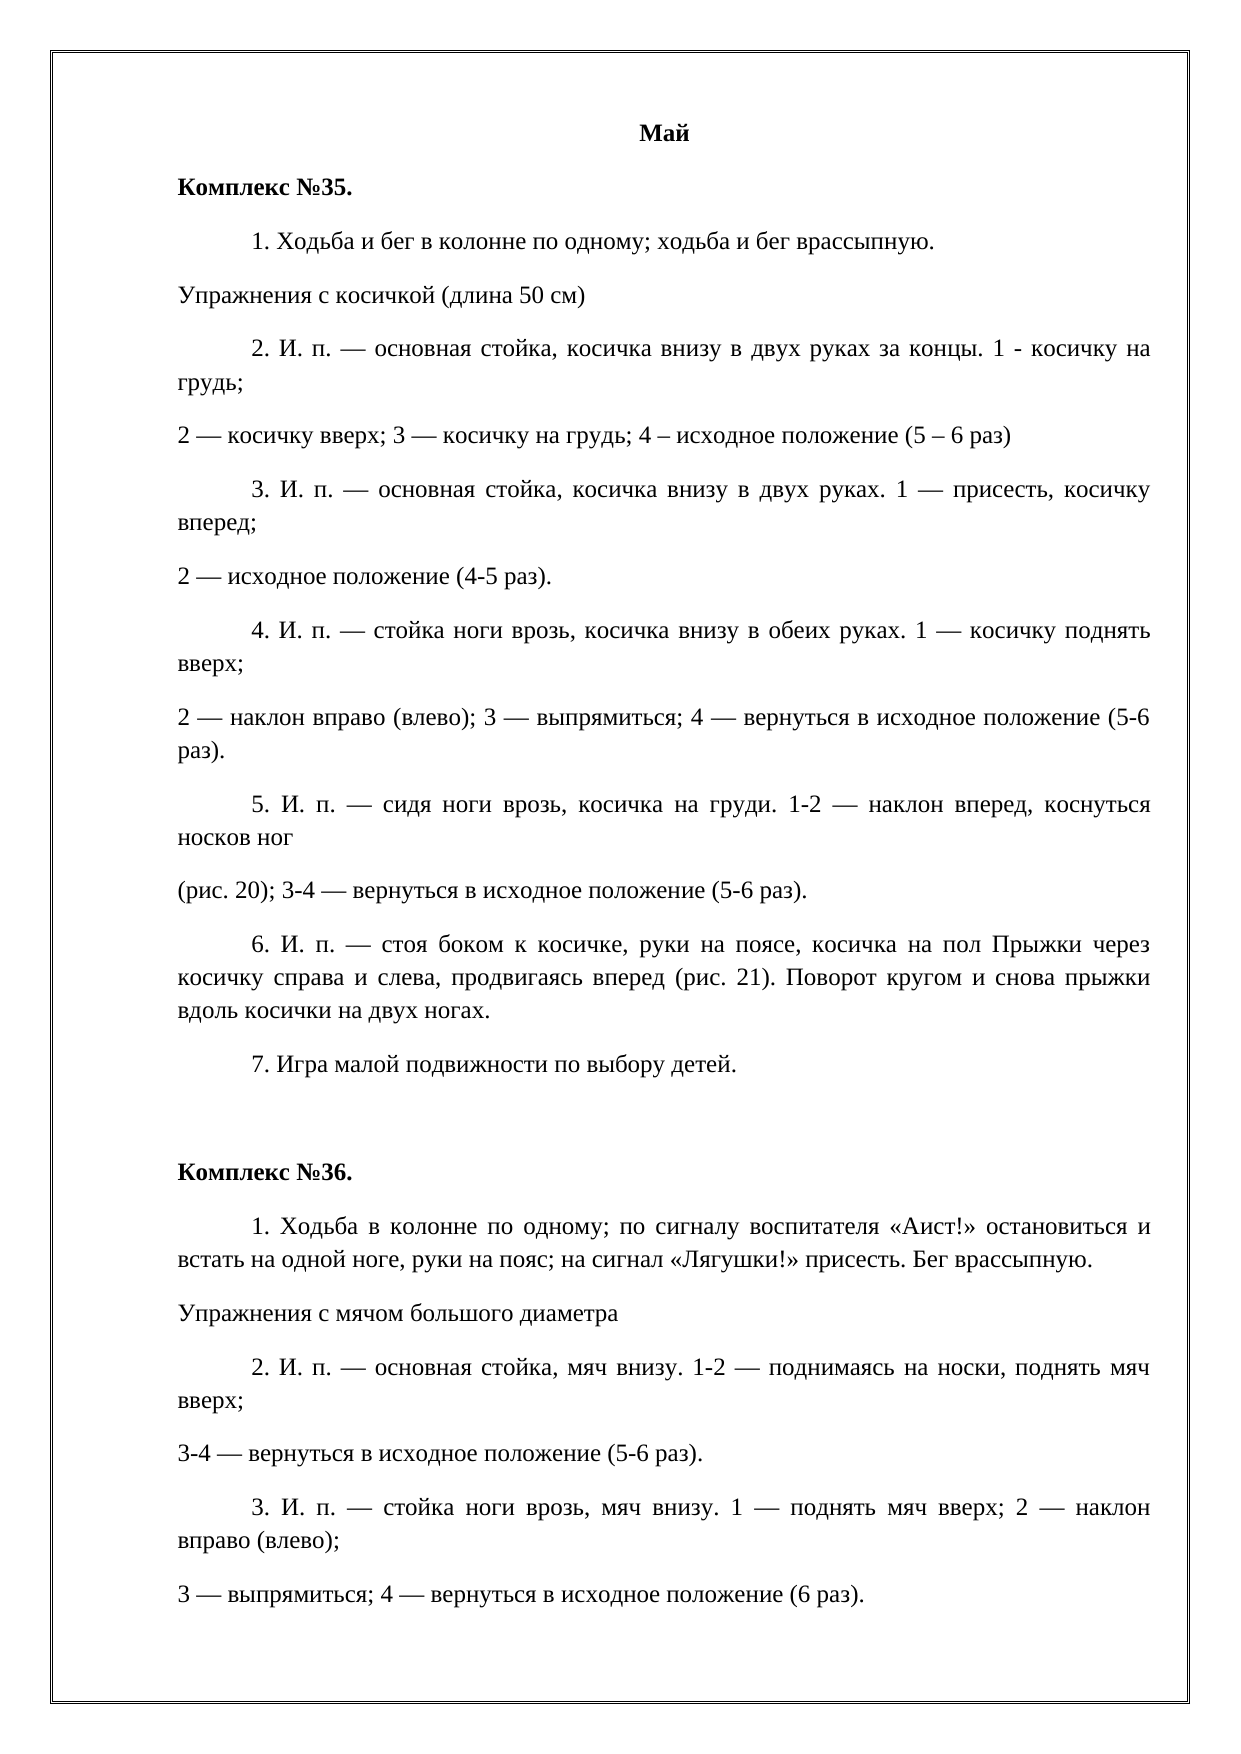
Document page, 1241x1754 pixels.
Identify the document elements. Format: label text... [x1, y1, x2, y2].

text Упражнения с мячом большого диаметра [177, 1298, 1152, 1327]
text 2 — исходное положение (4-5 раз). [177, 561, 1152, 590]
text 1. Ходьба и бег в колонне по одному; ходьба и бег врассыпную. [177, 226, 1152, 254]
text Упражнения с косичкой (длина 50 см) [177, 280, 1152, 308]
text 2. И. п. — основная стойка, косичка внизу в двух руках за концы. 1 - косичку на грудь; [177, 333, 1152, 395]
text Май [177, 118, 1152, 147]
text 1. Ходьба в колонне по одному; по сигналу воспитателя «Аист!» остановиться и встать на одной ноге, руки на пояс; на сигнал «Лягушки!» присесть. Бег врассыпную. [177, 1211, 1152, 1273]
text 2 — наклон вправо (влево); 3 — выпрямиться; 4 — вернуться в исходное положение (5-6 раз). [177, 702, 1152, 764]
text 3. И. п. — стойка ноги врозь, мяч внизу. 1 — поднять мяч вверх; 2 — наклон вправо (влево); [177, 1492, 1152, 1554]
text Комплекс №35. [177, 172, 1152, 201]
text Комплекс №36. [177, 1157, 1152, 1186]
text 3-4 — вернуться в исходное положение (5-6 раз). [177, 1438, 1152, 1467]
text 2 — косичку вверх; 3 — косичку на грудь; 4 – исходное положение (5 – 6 раз) [177, 420, 1152, 449]
text 3. И. п. — основная стойка, косичка внизу в двух руках. 1 — присесть, косичку вперед; [177, 474, 1152, 536]
text 5. И. п. — сидя ноги врозь, косичка на груди. 1-2 — наклон вперед, коснуться носков ног [177, 789, 1152, 851]
text 4. И. п. — стойка ноги врозь, косичка внизу в обеих руках. 1 — косичку поднять вверх; [177, 615, 1152, 677]
text 7. Игра малой подвижности по выбору детей. [177, 1049, 1152, 1078]
text (рис. 20); 3-4 — вернуться в исходное положение (5-6 раз). [177, 876, 1152, 904]
text 6. И. п. — стоя боком к косичке, руки на поясе, косичка на пол Прыжки через косичку справа и слева, продвигаясь вперед (рис. 21). Поворот кругом и снова прыжки вдоль косички на двух ногах. [177, 929, 1152, 1024]
text 2. И. п. — основная стойка, мяч внизу. 1-2 — поднимаясь на носки, поднять мяч вверх; [177, 1352, 1152, 1413]
text 3 — выпрямиться; 4 — вернуться в исходное положение (6 раз). [177, 1579, 1152, 1608]
